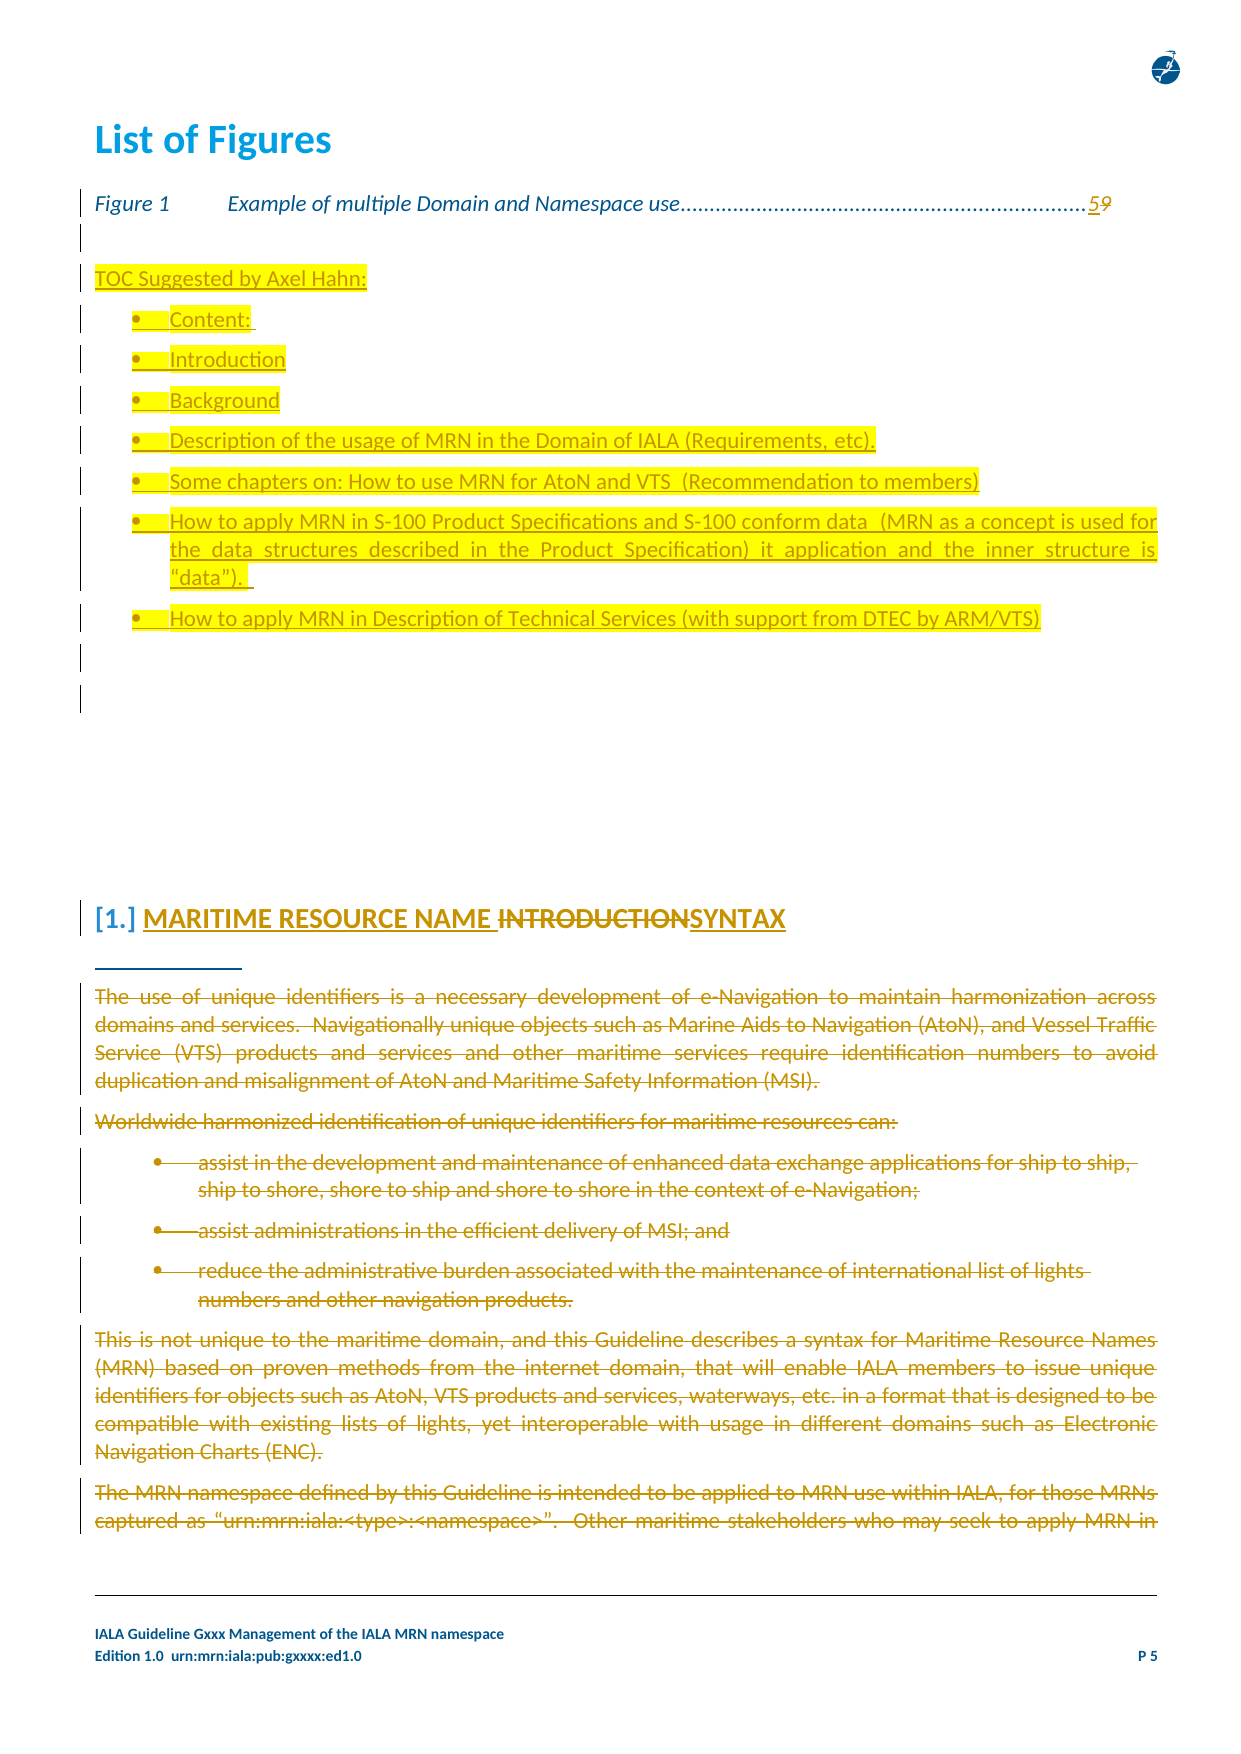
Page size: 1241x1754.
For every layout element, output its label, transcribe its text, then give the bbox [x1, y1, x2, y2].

picture [1120, 0, 1239, 119]
text Figure 1 Example of multiple Domain and Namespace use [94, 189, 1113, 217]
list List of Figures [94, 113, 1157, 164]
